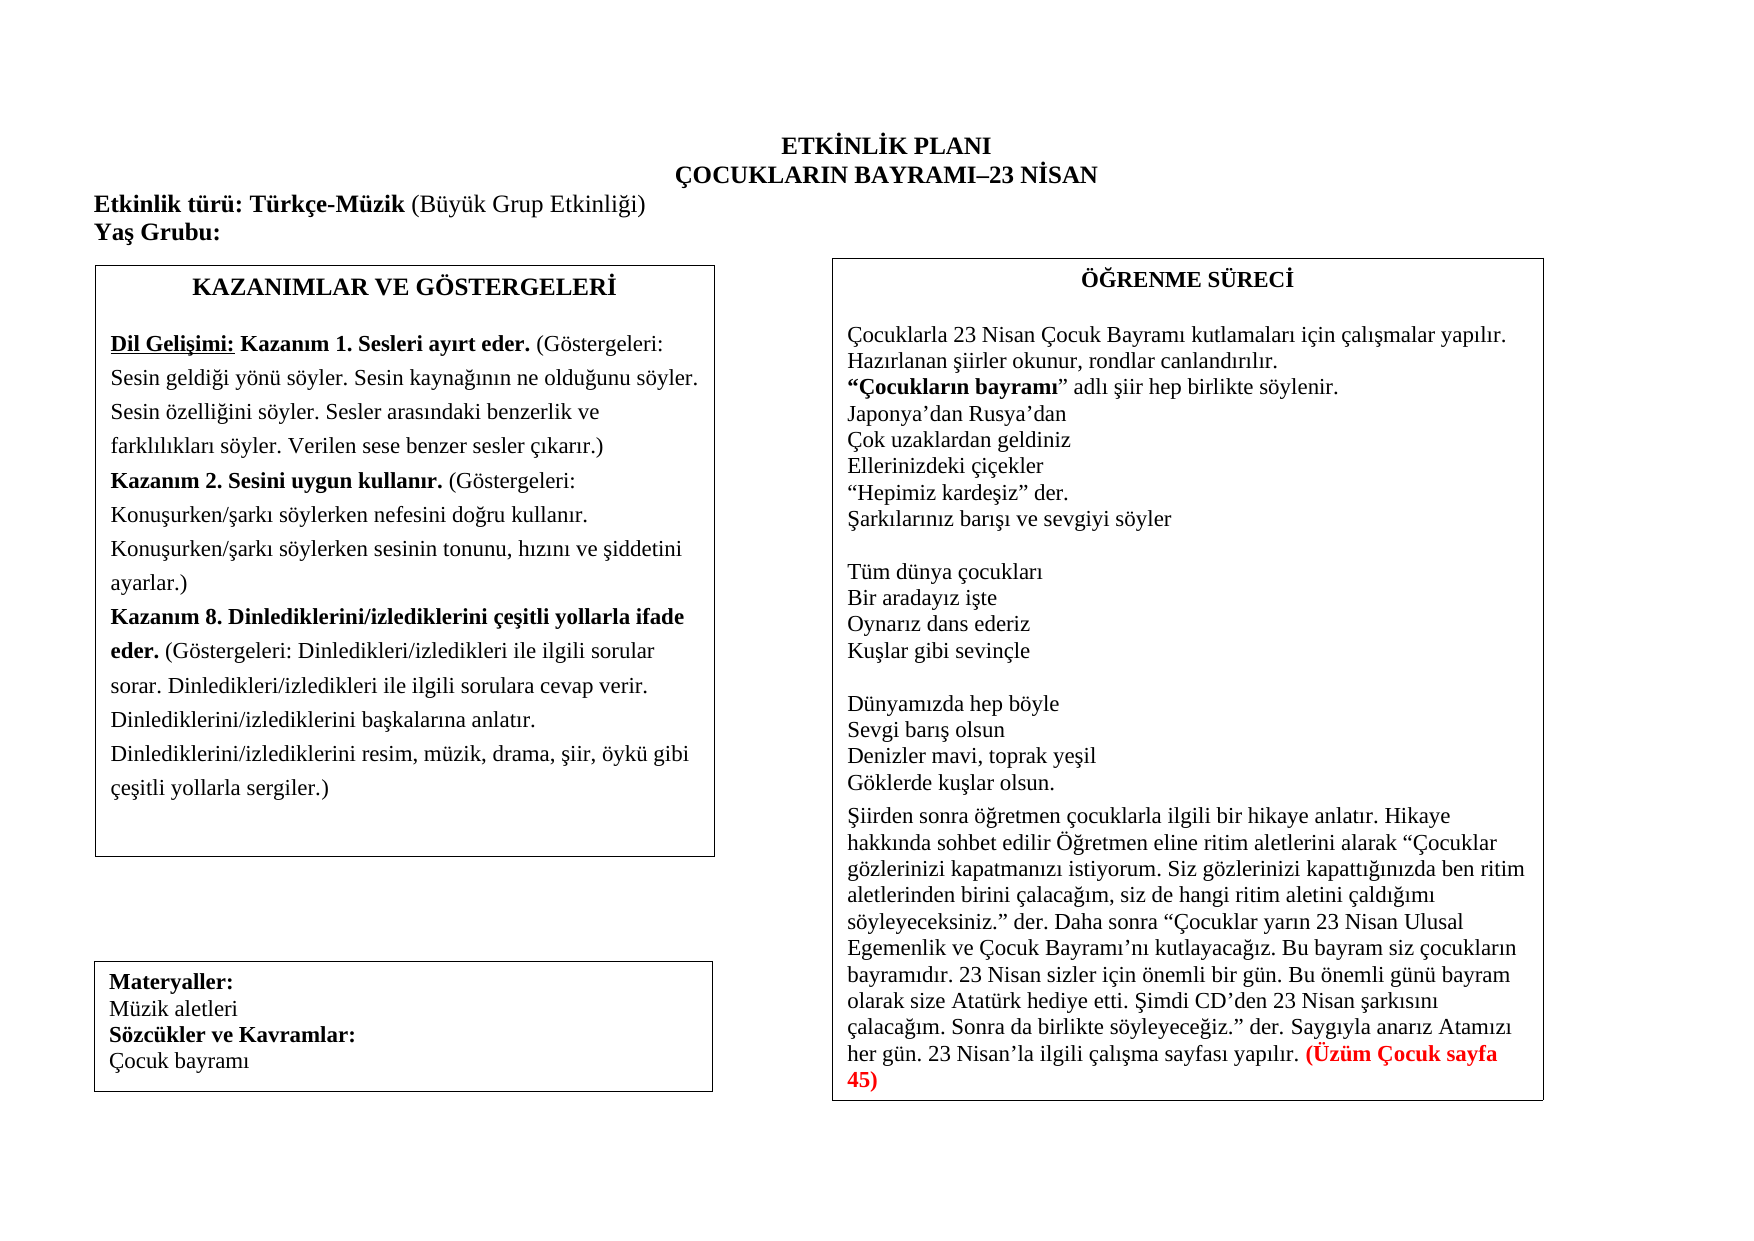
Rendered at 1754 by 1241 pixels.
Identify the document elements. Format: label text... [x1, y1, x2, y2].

text Yaş Grubu: [94, 217, 1679, 246]
text ÇOCUKLARIN BAYRAMI–23 NİSAN [94, 160, 1679, 189]
text ETKİNLİK PLANI [94, 131, 1679, 160]
text Etkinlik türü: Türkçe-Müzik (Büyük Grup Etkinliği) [94, 189, 1679, 217]
